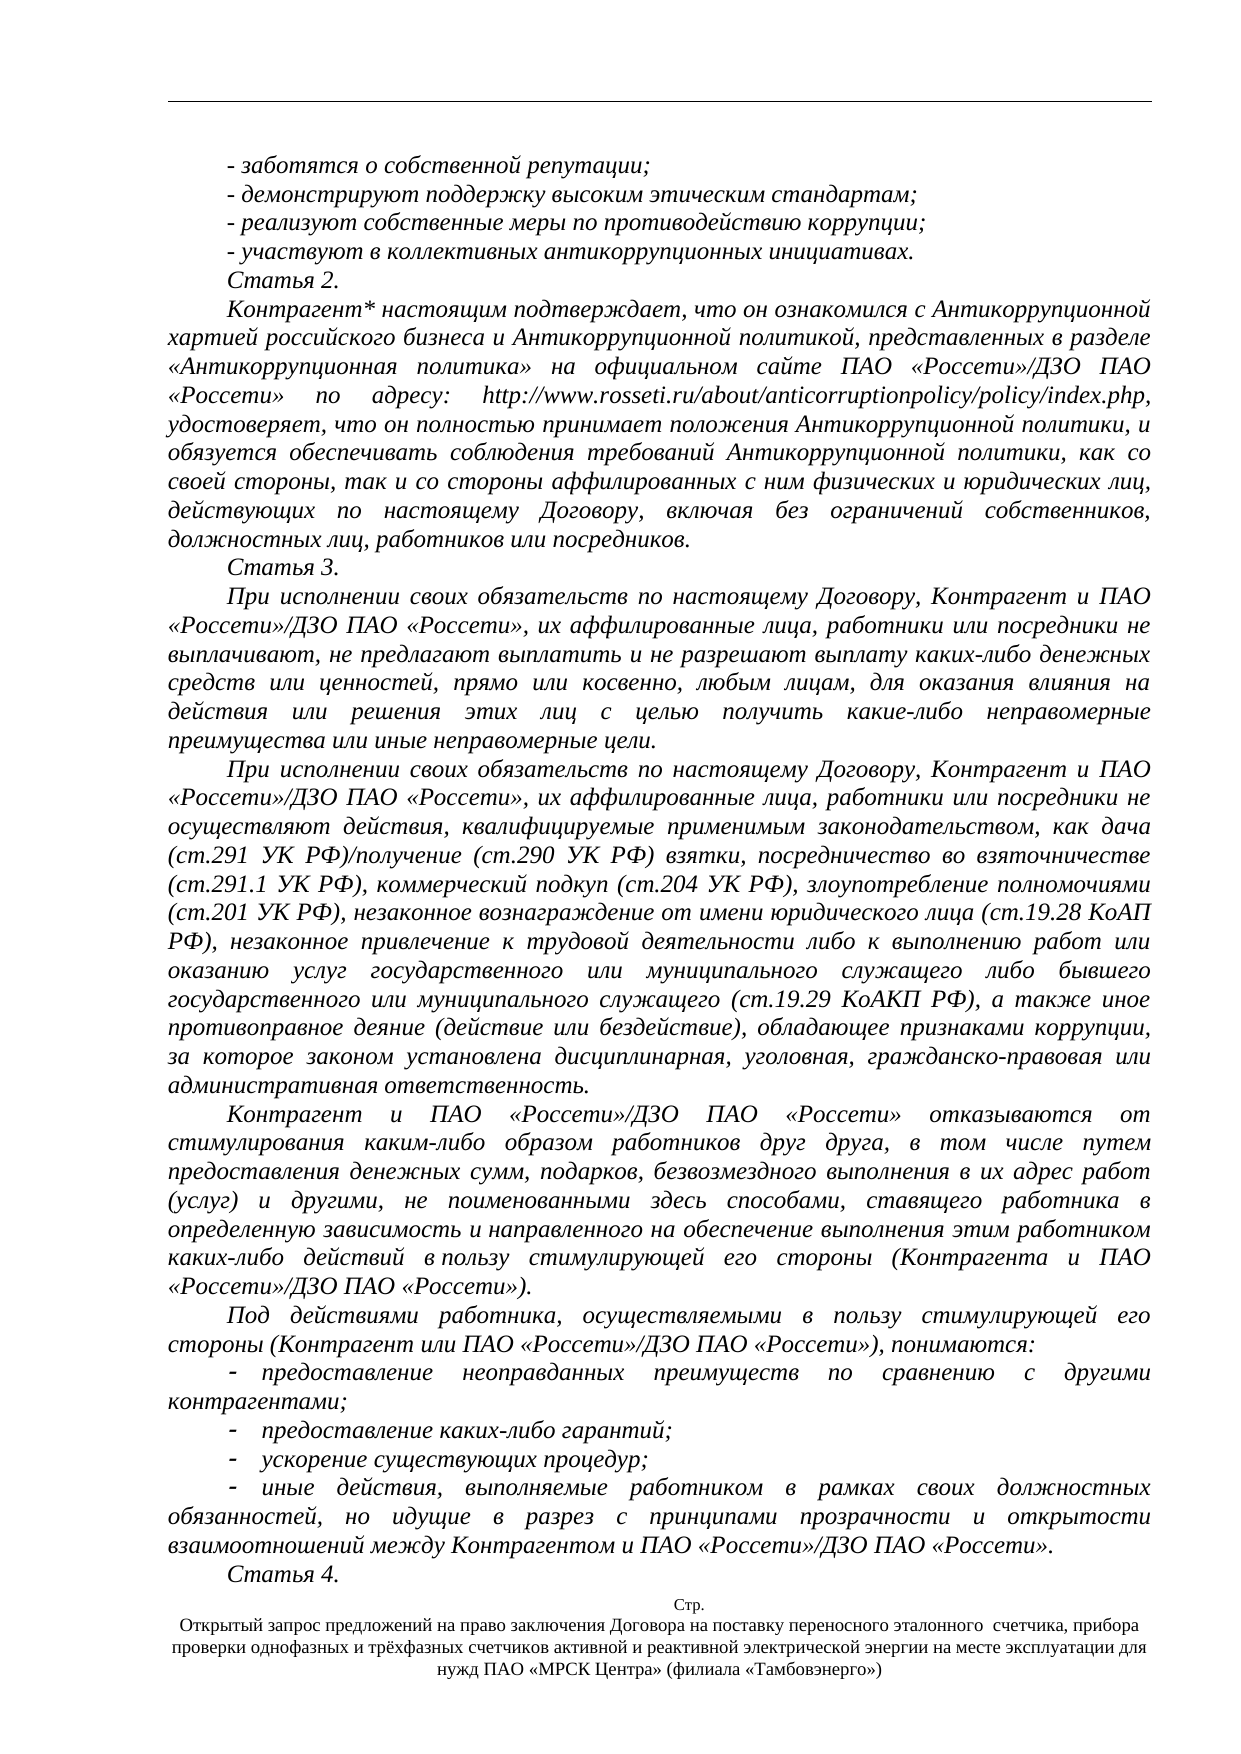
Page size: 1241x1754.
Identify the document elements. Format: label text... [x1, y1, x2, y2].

text Статья 3. [168, 552, 1152, 581]
text Статья 4. [168, 1559, 1152, 1587]
text - участвуют в коллективных антикоррупционных инициативах. [168, 236, 1152, 265]
text Контрагент* настоящим подтверждает, что он ознакомился с Антикоррупционной хартией российского бизнеса и Антикоррупционной политикой, представленных в разделе «Антикоррупционная политика» на официальном сайте ПАО «Россети»/ДЗО ПАО «Россети» по адресу: http://www.rosseti.ru/about/anticorruptionpolicy/policy/index.php, удостоверяет, что он полностью принимает положения Антикоррупционной политики, и обязуется обеспечивать соблюдения требований Антикоррупционной политики, как со своей стороны, так и со стороны аффилированных с ним физических и юридических лиц, действующих по настоящему Договору, включая без ограничений собственников, должностных лиц, работников или посредников. [168, 294, 1152, 552]
text - демонстрируют поддержку высоким этическим стандартам; [168, 179, 1152, 207]
text - заботятся о собственной репутации; [168, 150, 1152, 179]
list ускорение существующих процедур; [168, 1444, 1152, 1472]
text Контрагент и ПАО «Россети»/ДЗО ПАО «Россети» отказываются от стимулирования каким-либо образом работников друг друга, в том числе путем предоставления денежных сумм, подарков, безвозмездного выполнения в их адрес работ (услуг) и другими, не поименованными здесь способами, ставящего работника в определенную зависимость и направленного на обеспечение выполнения этим работником каких-либо действий в пользу стимулирующей его стороны (Контрагента и ПАО «Россети»/ДЗО ПАО «Россети»). [168, 1099, 1152, 1300]
text - реализуют собственные меры по противодействию коррупции; [168, 207, 1152, 236]
text Под действиями работника, осуществляемыми в пользу стимулирующей его стороны (Контрагент или ПАО «Россети»/ДЗО ПАО «Россети»), понимаются: [168, 1300, 1152, 1357]
list иные действия, выполняемые работником в рамках своих должностных обязанностей, но идущие в разрез с принципами прозрачности и открытости взаимоотношений между Контрагентом и ПАО «Россети»/ДЗО ПАО «Россети». [168, 1472, 1152, 1559]
text При исполнении своих обязательств по настоящему Договору, Контрагент и ПАО «Россети»/ДЗО ПАО «Россети», их аффилированные лица, работники или посредники не осуществляют действия, квалифицируемые применимым законодательством, как дача (ст.291 УК РФ)/получение (ст.290 УК РФ) взятки, посредничество во взяточничестве (ст.291.1 УК РФ), коммерческий подкуп (ст.204 УК РФ), злоупотребление полномочиями (ст.201 УК РФ), незаконное вознаграждение от имени юридического лица (ст.19.28 КоАП РФ), незаконное привлечение к трудовой деятельности либо к выполнению работ или оказанию услуг государственного или муниципального служащего либо бывшего государственного или муниципального служащего (ст.19.29 КоАКП РФ), а также иное противоправное деяние (действие или бездействие), обладающее признаками коррупции, за которое законом установлена дисциплинарная, уголовная, гражданско-правовая или административная ответственность. [168, 754, 1152, 1099]
list предоставление неоправданных преимуществ по сравнению с другими контрагентами; [168, 1357, 1152, 1415]
text При исполнении своих обязательств по настоящему Договору, Контрагент и ПАО «Россети»/ДЗО ПАО «Россети», их аффилированные лица, работники или посредники не выплачивают, не предлагают выплатить и не разрешают выплату каких-либо денежных средств или ценностей, прямо или косвенно, любым лицам, для оказания влияния на действия или решения этих лиц с целью получить какие-либо неправомерные преимущества или иные неправомерные цели. [168, 581, 1152, 754]
list предоставление каких-либо гарантий; [168, 1415, 1152, 1444]
text Статья 2. [168, 265, 1152, 294]
